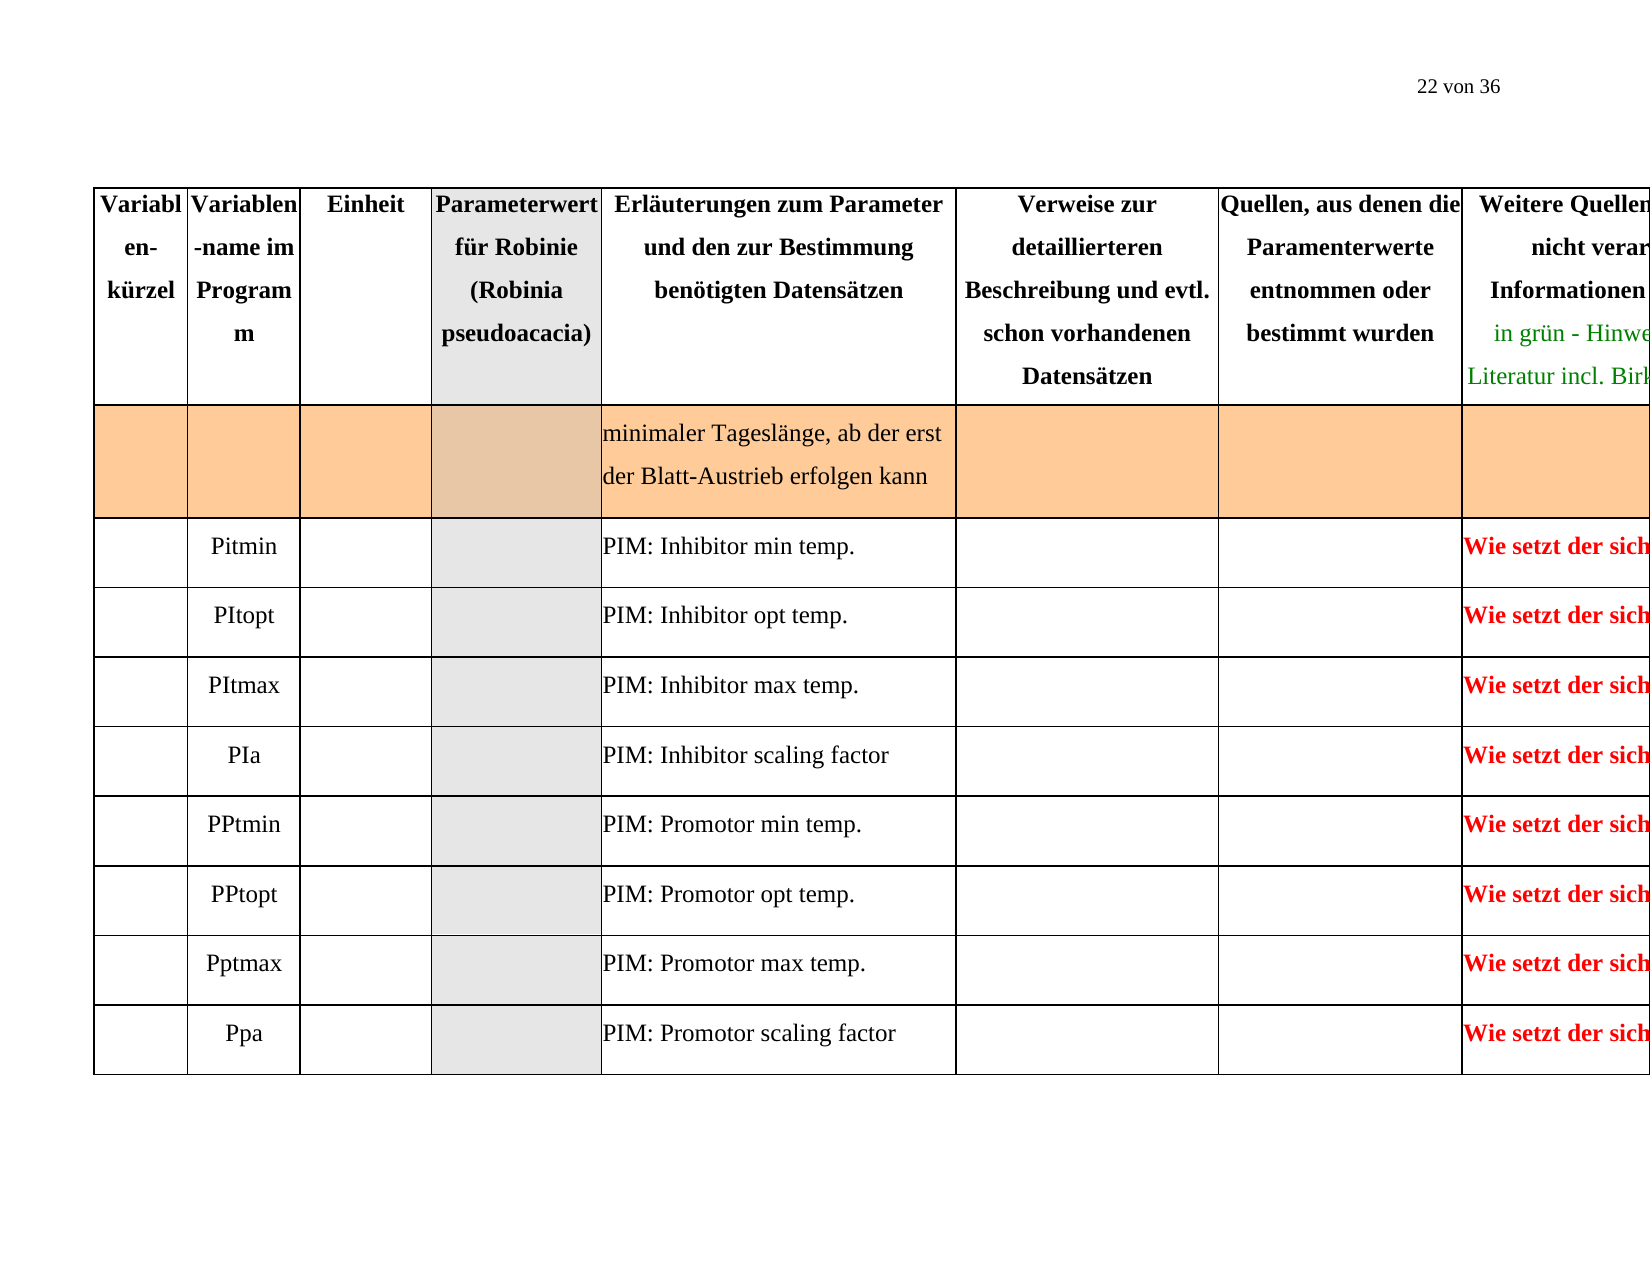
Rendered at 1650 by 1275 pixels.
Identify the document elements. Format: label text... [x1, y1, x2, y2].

table_cell durchschnittlicher Tag an dem chilling(Kälte)-Bedarf erfüllt ist, soweit bekannt oder auch Tag mit minimaler Tageslänge, ab der erst der Blatt-Austrieb erfolgen kann [602, 406, 955, 517]
table_cell [95, 658, 187, 726]
table_cell [432, 658, 601, 726]
table_cell Wie setzt der sich zusammen? [1463, 936, 1649, 1004]
table_cell Wie setzt der sich zusammen? [1463, 867, 1649, 934]
table_cell [301, 936, 431, 1004]
table_cell Wie setzt der sich zusammen? [1463, 797, 1649, 865]
table_cell [1219, 1006, 1461, 1074]
table_cell Ppa [188, 1006, 299, 1074]
table_cell PItopt [188, 588, 299, 656]
table_cell [95, 406, 187, 517]
table_cell Wie setzt der sich zusammen? [1463, 1006, 1649, 1074]
table_cell [95, 867, 187, 934]
table_cell [1219, 406, 1461, 517]
table_header Variablen-name im Programm [188, 189, 299, 404]
table_cell [301, 519, 431, 587]
table_cell [957, 1006, 1218, 1074]
table_cell [432, 588, 601, 656]
table_cell [957, 727, 1218, 795]
table_cell [95, 727, 187, 795]
table_cell Pitmin [188, 519, 299, 587]
table_cell [957, 519, 1218, 587]
table_cell [432, 867, 601, 934]
table_cell [301, 797, 431, 865]
table_cell [1219, 867, 1461, 934]
table_cell [301, 406, 431, 517]
table_cell [301, 588, 431, 656]
table_cell PIM: Promotor max temp. [602, 936, 955, 1004]
table_cell PIM: Promotor min temp. [602, 797, 955, 865]
table_cell [95, 519, 187, 587]
table_cell [1463, 406, 1649, 517]
table_cell [301, 867, 431, 934]
table_cell [432, 519, 601, 587]
table_cell PIM: Inhibitor scaling factor [602, 727, 955, 795]
table_cell Wie setzt der sich zusammen? [1463, 727, 1649, 795]
table_cell PItmax [188, 658, 299, 726]
table_cell [1219, 727, 1461, 795]
table_header Quellen, aus denen die Paramenterwerte entnommen oder bestimmt wurden [1219, 189, 1461, 404]
table_header Erläuterungen zum Parameter und den zur Bestimmung benötigten Datensätzen [602, 189, 955, 404]
table_cell Pptmax [188, 936, 299, 1004]
table_cell [301, 1006, 431, 1074]
table_cell PPtopt [188, 867, 299, 934]
table_cell [95, 936, 187, 1004]
table_cell [957, 936, 1218, 1004]
table_cell PIM: Inhibitor min temp. [602, 519, 955, 587]
table_cell [432, 727, 601, 795]
table_cell [1219, 936, 1461, 1004]
table_cell PIM: Inhibitor opt temp. [602, 588, 955, 656]
table_cell [432, 1006, 601, 1074]
table_header Verweise zur detaillierteren Beschreibung und evtl. schon vorhandenen Datensätzen [957, 189, 1218, 404]
table_cell [957, 588, 1218, 656]
table_cell [95, 588, 187, 656]
table_cell [1219, 797, 1461, 865]
table_cell [432, 936, 601, 1004]
table_cell [957, 406, 1218, 517]
table_cell [957, 797, 1218, 865]
table_cell Wie setzt der sich zusammen? [1463, 519, 1649, 587]
table_cell [1219, 519, 1461, 587]
table_header Weitere Quellen bzw. noch nicht verarbeitete Informationen (Hinweise: in grün - Hinweise aus der Literatur incl. Birkenrecherche) [1463, 189, 1649, 404]
table_cell [957, 658, 1218, 726]
table_header Parameterwert für Robinie (Robinia pseudoacacia) [432, 189, 601, 404]
table_cell anf_bb [188, 406, 299, 517]
table_cell PIa [188, 727, 299, 795]
table_header Variablen-kürzel [95, 189, 187, 404]
table_cell [432, 406, 601, 517]
table_cell [957, 867, 1218, 934]
table_header Einheit [301, 189, 431, 404]
table_cell PPtmin [188, 797, 299, 865]
table_cell [301, 658, 431, 726]
table_cell [1219, 588, 1461, 656]
table_cell [432, 797, 601, 865]
table_cell [301, 727, 431, 795]
table_cell PIM: Promotor opt temp. [602, 867, 955, 934]
table_cell [95, 797, 187, 865]
table_cell [1219, 658, 1461, 726]
table_cell [95, 1006, 187, 1074]
table_cell PIM: Inhibitor max temp. [602, 658, 955, 726]
table_cell Wie setzt der sich zusammen? [1463, 658, 1649, 726]
table_cell Wie setzt der sich zusammen? [1463, 588, 1649, 656]
table_cell PIM: Promotor scaling factor [602, 1006, 955, 1074]
